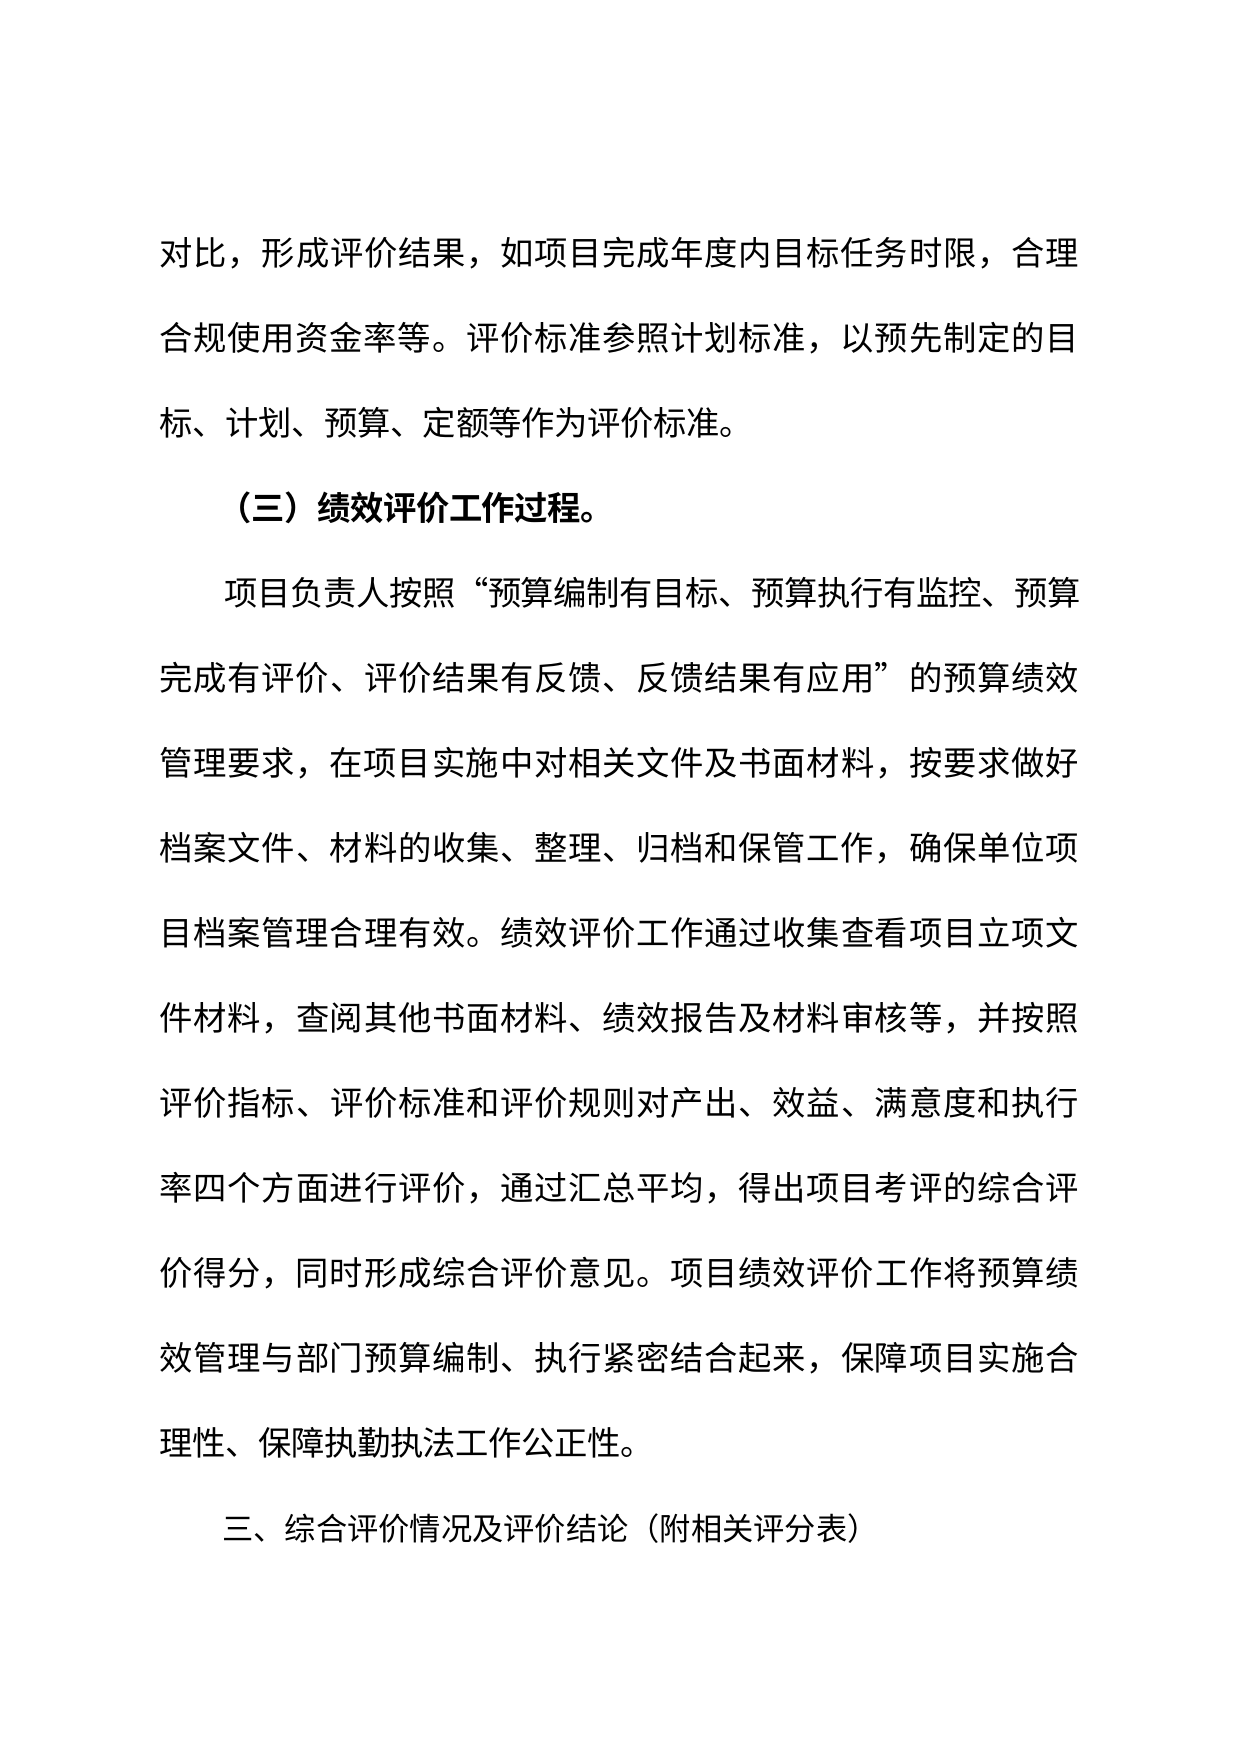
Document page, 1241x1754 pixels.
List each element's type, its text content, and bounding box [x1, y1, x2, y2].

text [159, 209, 1081, 464]
text （三）绩效评价工作过程。 [159, 464, 1081, 549]
text 项目负责人按照“预算编制有目标、预算执行有监控、预算完成有评价、评价结果有反馈、反馈结果有应用”的预算绩效管理要求，在项目实施中对相关文件及书面材料，按要求做好档案文件、材料的收集、整理、归档和保管工作，确保单位项目档案管理合理有效。绩效评价工作通过收集查看项目立项文件材料，查阅其他书面材料、绩效报告及材料审核等，并按照评价指标、评价标准和评价规则对产出、效益、满意度和执行率四个方面进行评价，通过汇总平均，得出项目考评的综合评价得分，同时形成综合评价意见。项目绩效评价工作将预算绩效管理与部门预算编制、执行紧密结合起来，保障项目实施合理性、保障执勤执法工作公正性。 [159, 549, 1081, 1484]
list 综合评价情况及评价结论（附相关评分表） [159, 1484, 1081, 1569]
